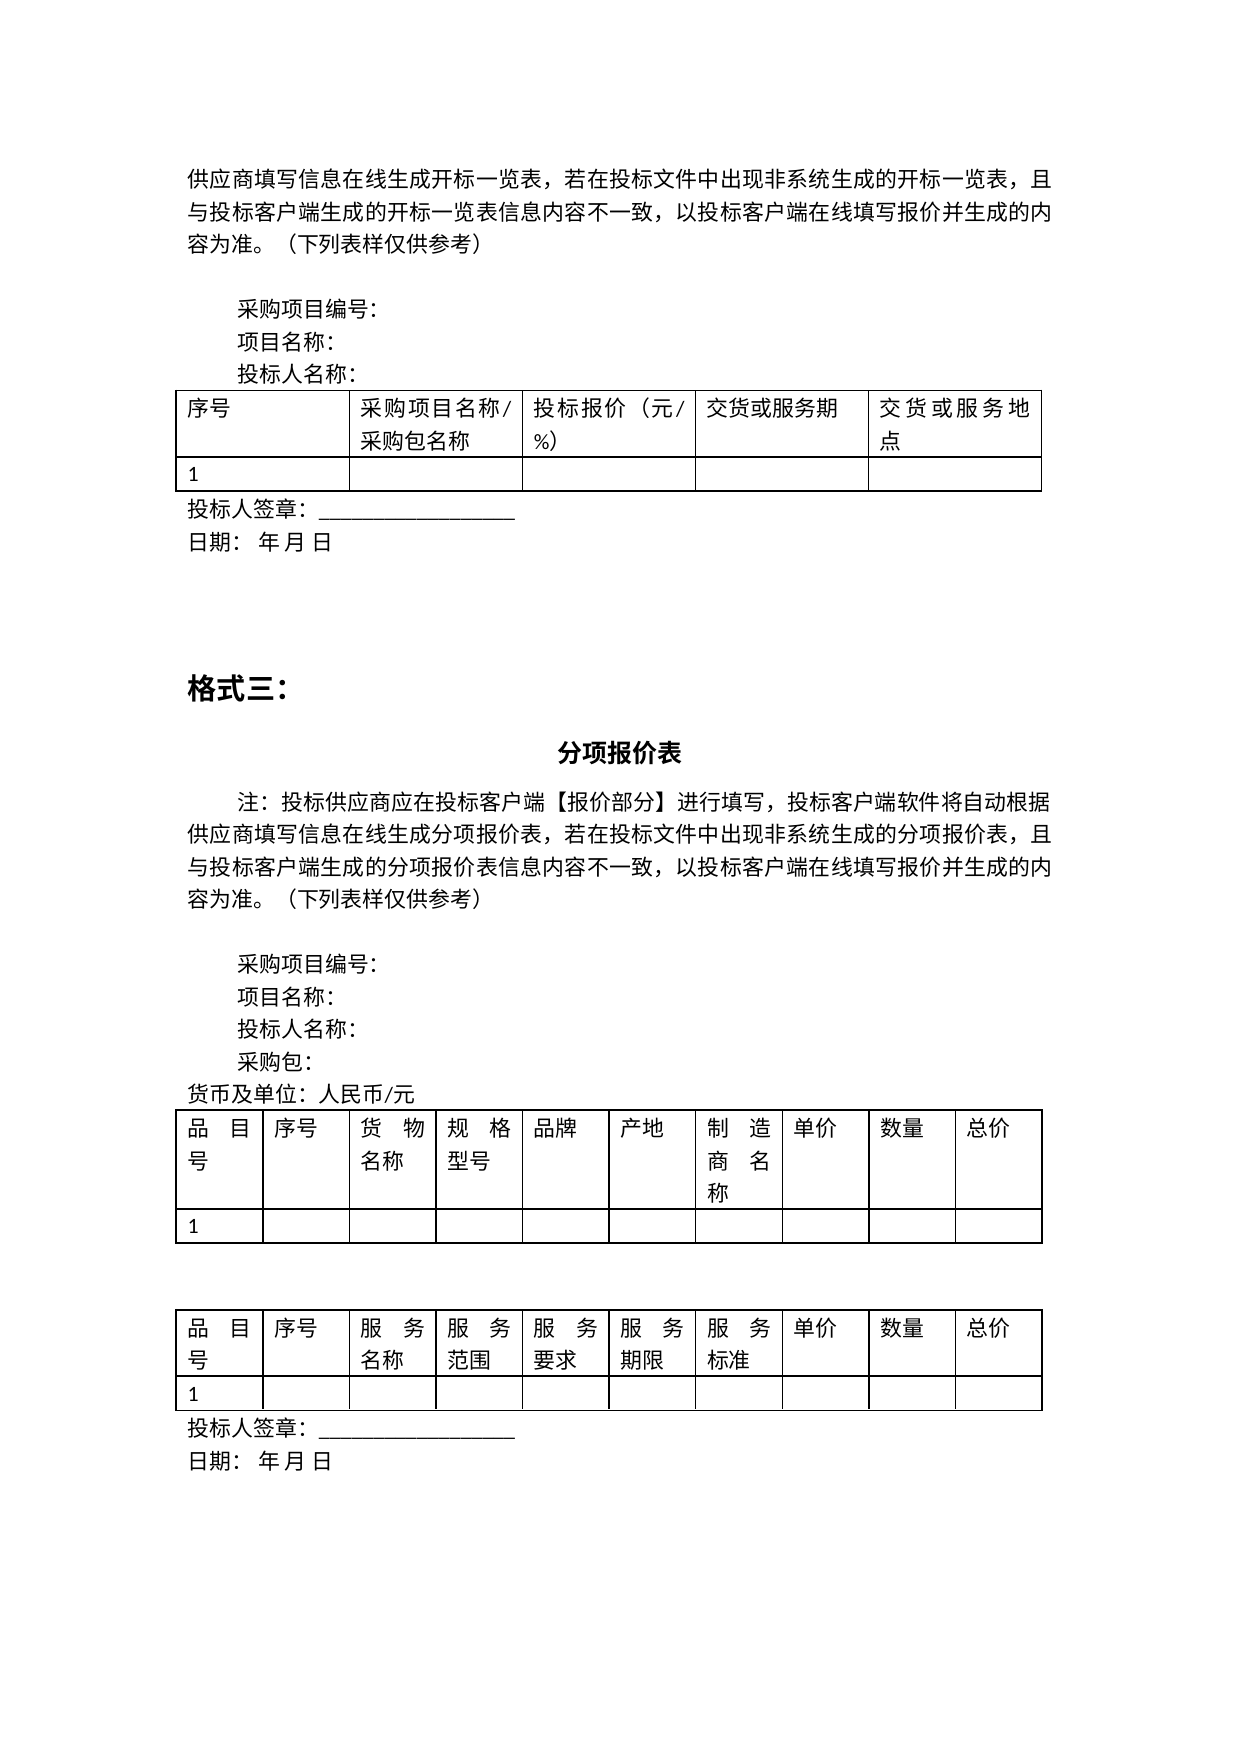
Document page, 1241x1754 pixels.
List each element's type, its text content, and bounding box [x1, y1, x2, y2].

table_cell [523, 1377, 608, 1409]
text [187, 162, 1053, 292]
table_cell [437, 1377, 522, 1409]
table_cell [264, 1210, 349, 1242]
table_cell [783, 1210, 868, 1242]
table_header 数量 [870, 1111, 955, 1208]
table_cell [610, 1210, 695, 1242]
text 注：投标供应商应在投标客户端【报价部分】进行填写，投标客户端软件将自动根据供应商填写信息在线生成分项报价表，若在投标文件中出现非系统生成的分项报价表，且与投标客户端生成的分项报价表信息内容不一致，以投标客户端在线填写报价并生成的内容为准。（下列表样仅供参考） [187, 784, 1053, 947]
text 投标人签章：__________________ [187, 1411, 1053, 1443]
table_header 服务标准 [696, 1311, 782, 1375]
text 项目名称： [187, 979, 1053, 1012]
table_cell [869, 458, 1041, 490]
table_header 序号 [264, 1311, 349, 1375]
table_header 制造商名称 [696, 1111, 782, 1208]
table_header 总价 [956, 1111, 1041, 1208]
table_header 采购项目名称/采购包名称 [350, 391, 522, 456]
table_cell [437, 1210, 522, 1242]
table_header 品目号 [177, 1311, 262, 1375]
table_header 品目号 [177, 1111, 262, 1208]
table_header 投标报价（元/%） [523, 391, 695, 456]
table_cell 1 [177, 458, 349, 490]
text 分项报价表 [187, 719, 1053, 784]
text 项目名称： [187, 324, 1053, 357]
text 货币及单位：人民币/元 [187, 1077, 1053, 1109]
table_cell [350, 1377, 435, 1409]
table_cell [523, 1210, 608, 1242]
table_header 规格型号 [437, 1111, 522, 1208]
table_header 单价 [783, 1111, 868, 1208]
table_header 单价 [783, 1311, 868, 1375]
table_header 总价 [956, 1311, 1041, 1375]
table_header 货物名称 [350, 1111, 435, 1208]
table_cell [696, 458, 868, 490]
text 投标人名称： [187, 1012, 1053, 1044]
table_cell [870, 1377, 955, 1409]
table_header 序号 [264, 1111, 349, 1208]
table_header 交货或服务期 [696, 391, 868, 456]
text 格式三： [187, 654, 1053, 719]
table_header 交货或服务地点 [869, 391, 1041, 456]
table_cell [350, 1210, 435, 1242]
text 日期： 年 月 日 [187, 524, 1053, 557]
table_header 服务名称 [350, 1311, 435, 1375]
text 日期： 年 月 日 [187, 1443, 1053, 1476]
table_header 品牌 [523, 1111, 608, 1208]
text 采购项目编号： [187, 947, 1053, 979]
table_header 产地 [610, 1111, 695, 1208]
table_cell [870, 1210, 955, 1242]
text 投标人签章：__________________ [187, 492, 1053, 524]
table_cell 1 [177, 1377, 262, 1409]
table_cell [696, 1377, 782, 1409]
table_cell 1 [177, 1210, 262, 1242]
table_cell [350, 458, 522, 490]
table_cell [956, 1377, 1041, 1409]
table_cell [264, 1377, 349, 1409]
table_header 数量 [870, 1311, 955, 1375]
table_header 服务范围 [437, 1311, 522, 1375]
table_cell [783, 1377, 868, 1409]
text 采购项目编号： [187, 292, 1053, 324]
table_header 服务要求 [523, 1311, 608, 1375]
table_cell [523, 458, 695, 490]
table_cell [956, 1210, 1041, 1242]
text 采购包： [187, 1044, 1053, 1077]
table_cell [610, 1377, 695, 1409]
table_header 序号 [177, 391, 349, 456]
text 投标人名称： [187, 357, 1053, 389]
table_header 服务期限 [610, 1311, 695, 1375]
table_cell [696, 1210, 782, 1242]
